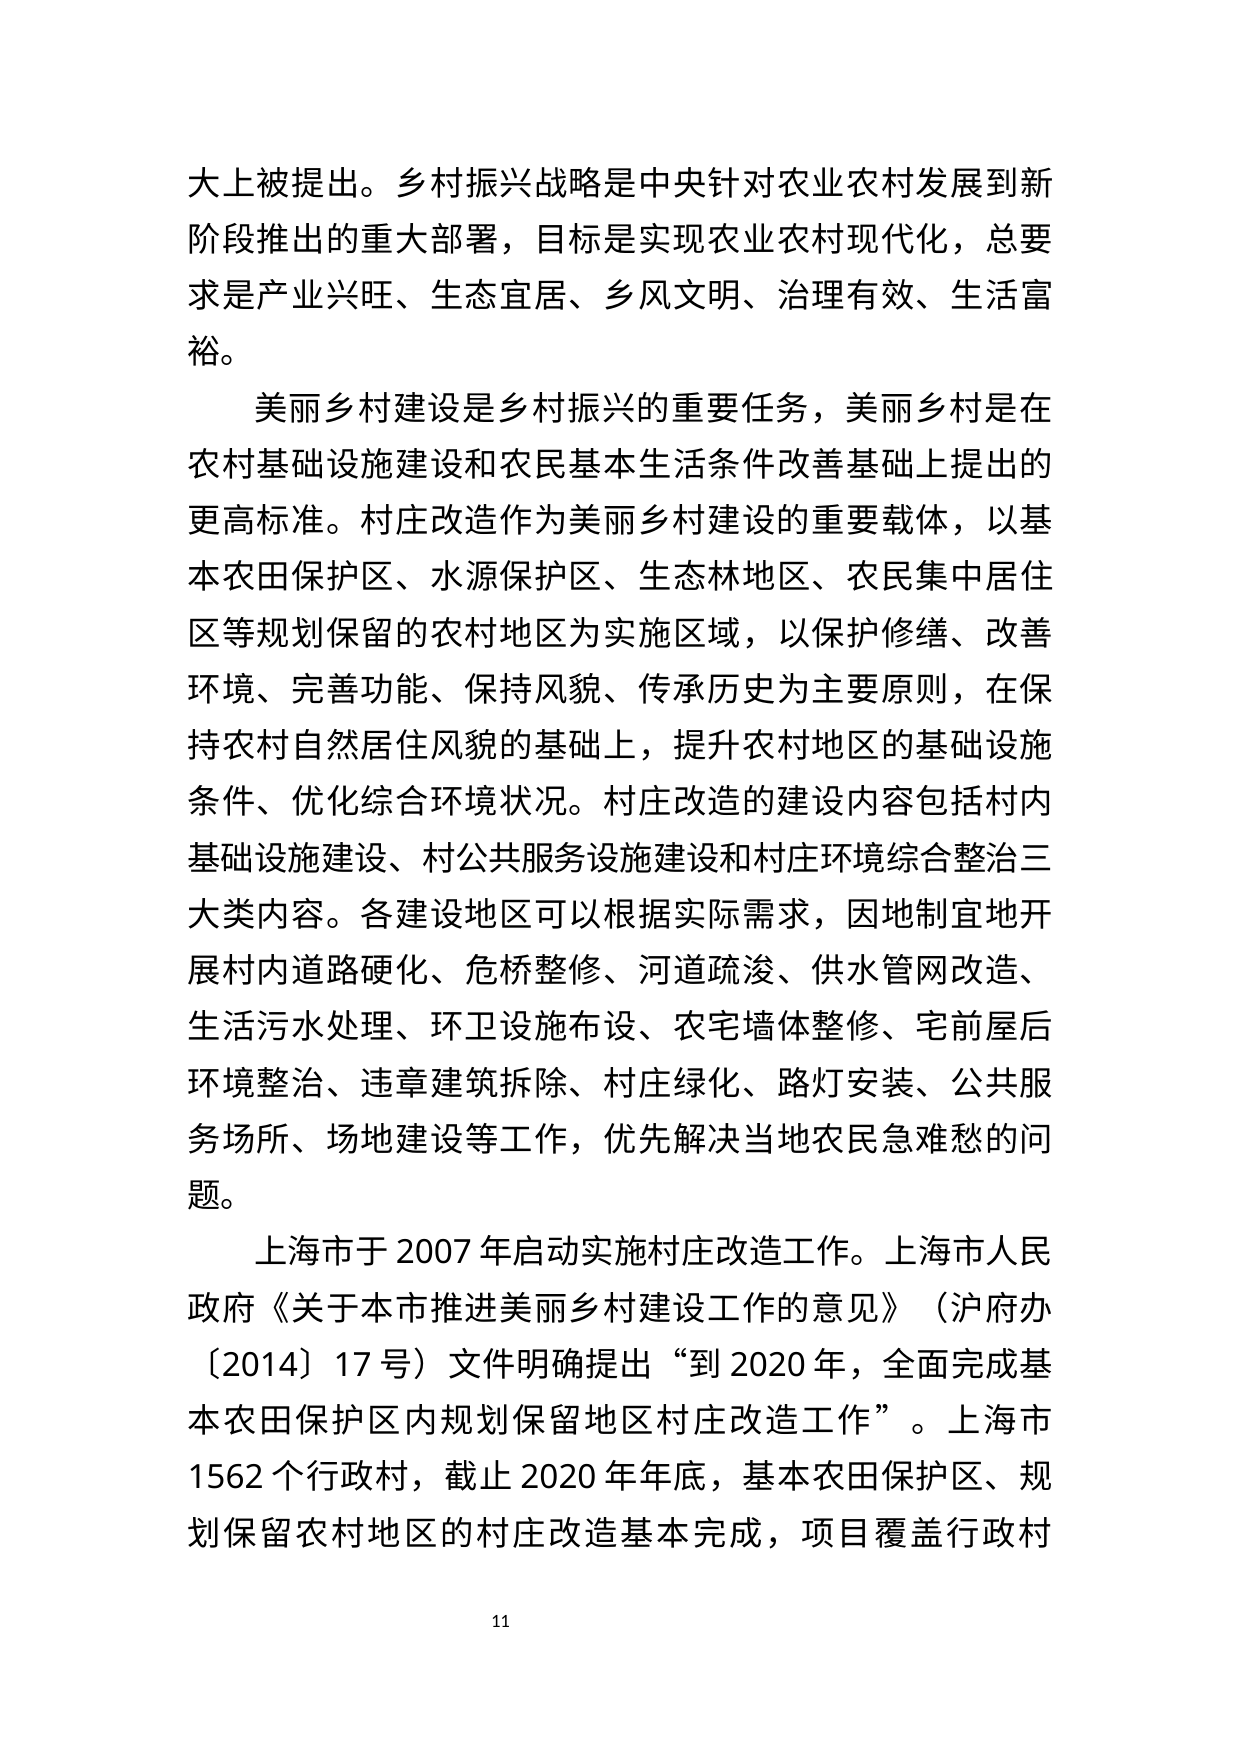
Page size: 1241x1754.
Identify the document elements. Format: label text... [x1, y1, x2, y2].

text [187, 150, 1053, 375]
text 美丽乡村建设是乡村振兴的重要任务，美丽乡村是在农村基础设施建设和农民基本生活条件改善基础上提出的更高标准。村庄改造作为美丽乡村建设的重要载体，以基本农田保护区、水源保护区、生态林地区、农民集中居住区等规划保留的农村地区为实施区域，以保护修缮、改善环境、完善功能、保持风貌、传承历史为主要原则，在保持农村自然居住风貌的基础上，提升农村地区的基础设施条件、优化综合环境状况。村庄改造的建设内容包括村内基础设施建设、村公共服务设施建设和村庄环境综合整治三大类内容。各建设地区可以根据实际需求，因地制宜地开展村内道路硬化、危桥整修、河道疏浚、供水管网改造、生活污水处理、环卫设施布设、农宅墙体整修、宅前屋后环境整治、违章建筑拆除、村庄绿化、路灯安装、公共服务场所、场地建设等工作，优先解决当地农民急难愁的问题。 [187, 375, 1053, 1219]
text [187, 1219, 1053, 1556]
